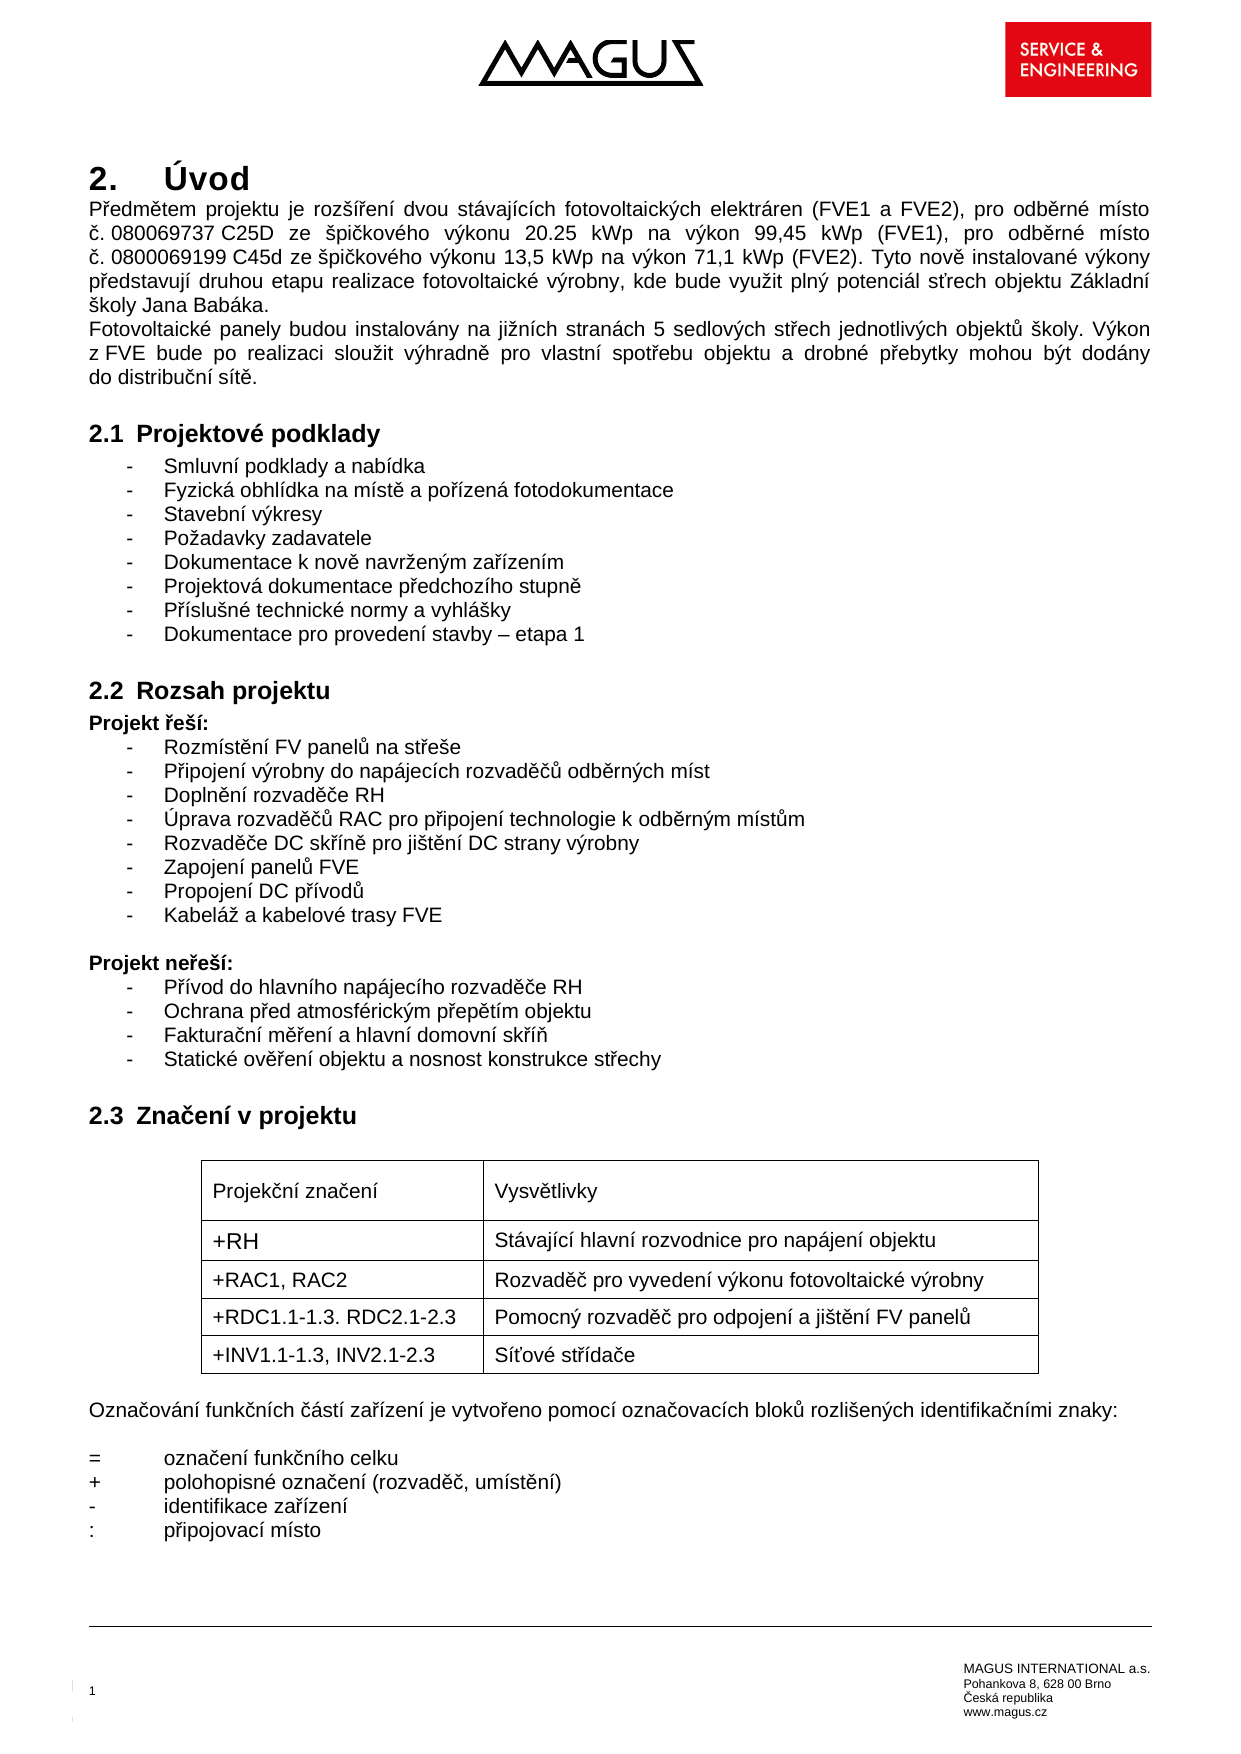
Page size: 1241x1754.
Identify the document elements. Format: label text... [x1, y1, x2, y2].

table_cell +RDC1.1-1.3. RDC2.1-2.3 [202, 1299, 483, 1335]
table_header Vysvětlivky [484, 1161, 1038, 1220]
picture [478, 40, 704, 86]
list Projektová dokumentace předchozího stupně [126, 574, 1152, 598]
table_cell +INV1.1-1.3, INV2.1-2.3 [202, 1336, 483, 1373]
text - identifikace zařízení [89, 1493, 1152, 1517]
list Stavební výkresy [126, 502, 1152, 526]
list Příslušné technické normy a vyhlášky [126, 598, 1152, 622]
list Ochrana před atmosférickým přepětím objektu [126, 998, 1152, 1022]
list Připojení výrobny do napájecích rozvaděčů odběrných míst [126, 759, 1152, 783]
text Předmětem projektu je rozšíření dvou stávajících fotovoltaických elektráren (FVE1 a FVE2), pro odběrné místo č. 080069737 C25D ze špičkového výkonu 20.25 kWp na výkon 99,45 kWp (FVE1), pro odběrné místo č. 0800069199 C45d ze špičkového výkonu 13,5 kWp na výkon 71,1 kWp (FVE2). Tyto nově instalované výkony představují druhou etapu realizace fotovoltaické výrobny, kde bude využit plný potenciál sťrech objektu Základní školy Jana Babáka. [89, 197, 1152, 317]
list Dokumentace k nově navrženým zařízením [126, 550, 1152, 574]
list Úprava rozvaděčů RAC pro připojení technologie k odběrným místům [126, 807, 1152, 831]
text Fotovoltaické panely budou instalovány na jižních stranách 5 sedlových střech jednotlivých objektů školy. Výkon z FVE bude po realizaci sloužit výhradně pro vlastní spotřebu objektu a drobné přebytky mohou být dodány do distribuční sítě. [89, 317, 1152, 389]
list Propojení DC přívodů [126, 879, 1152, 903]
table_cell +RH [202, 1221, 483, 1260]
list Fyzická obhlídka na místě a pořízená fotodokumentace [126, 478, 1152, 502]
text + polohopisné označení (rozvaděč, umístění) [89, 1469, 1152, 1493]
list Smluvní podklady a nabídka [126, 454, 1152, 478]
list Dokumentace pro provedení stavby – etapa 1 [126, 622, 1152, 646]
list Kabeláž a kabelové trasy FVE [126, 903, 1152, 927]
subtitle Úvod [89, 159, 1152, 197]
table_cell Pomocný rozvaděč pro odpojení a jištění FV panelů [484, 1299, 1038, 1335]
subtitle Rozsah projektu [89, 676, 1152, 705]
picture [1005, 22, 1152, 97]
list Statické ověření objektu a nosnost konstrukce střechy [126, 1046, 1152, 1070]
subtitle Projektové podklady [89, 419, 1152, 448]
list Rozvaděče DC skříně pro jištění DC strany výrobny [126, 831, 1152, 855]
text Projekt neřeší: [89, 951, 1152, 974]
list Zapojení panelů FVE [126, 855, 1152, 879]
text Projekt řeší: [89, 711, 1152, 735]
table_header Projekční značení [202, 1161, 483, 1220]
text Označování funkčních částí zařízení je vytvořeno pomocí označovacích bloků rozlišených identifikačními znaky: [89, 1398, 1152, 1422]
list Fakturační měření a hlavní domovní skříň [126, 1022, 1152, 1046]
table_cell Stávající hlavní rozvodnice pro napájení objektu [484, 1221, 1038, 1260]
table_cell +RAC1, RAC2 [202, 1261, 483, 1298]
table_cell Rozvaděč pro vyvedení výkonu fotovoltaické výrobny [484, 1261, 1038, 1298]
text = označení funkčního celku [89, 1446, 1152, 1469]
list Doplnění rozvaděče RH [126, 783, 1152, 807]
picture [71, 1660, 974, 1726]
list Přívod do hlavního napájecího rozvaděče RH [126, 974, 1152, 998]
table_cell Síťové střídače [484, 1336, 1038, 1373]
list Rozmístění FV panelů na střeše [126, 735, 1152, 759]
subtitle Značení v projektu [89, 1101, 1152, 1129]
text : připojovací místo [89, 1517, 1152, 1541]
list Požadavky zadavatele [126, 526, 1152, 550]
